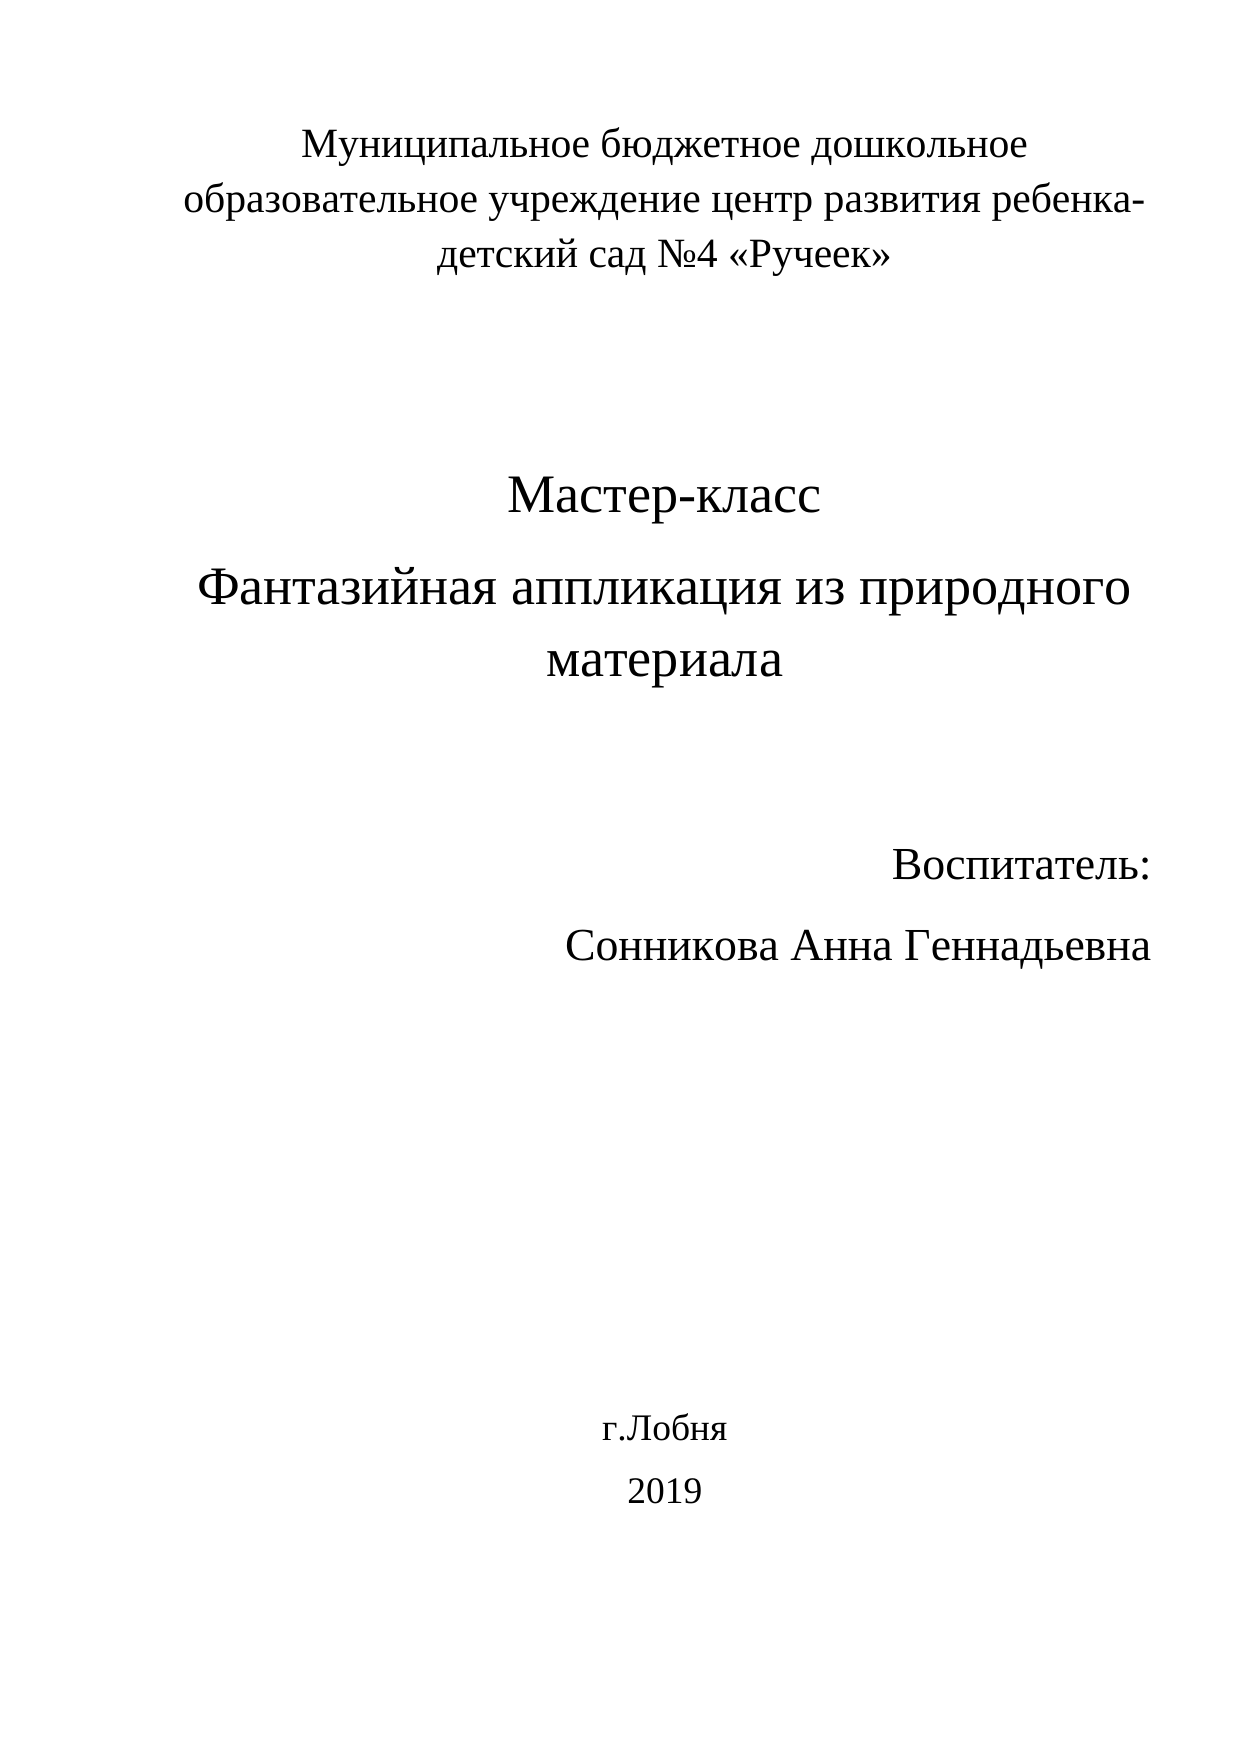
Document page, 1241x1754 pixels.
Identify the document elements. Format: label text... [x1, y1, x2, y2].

text Воспитатель: [177, 837, 1152, 889]
text Фантазийная аппликация из природного материала [177, 554, 1152, 688]
text Мастер-класс [177, 462, 1152, 524]
text г.Лобня [177, 1406, 1152, 1449]
text Муниципальное бюджетное дошкольное образовательное учреждение центр развития ребенка-детский сад №4 «Ручеек» [177, 118, 1152, 276]
text 2019 [177, 1469, 1152, 1512]
text Сонникова Анна Геннадьевна [177, 918, 1152, 971]
